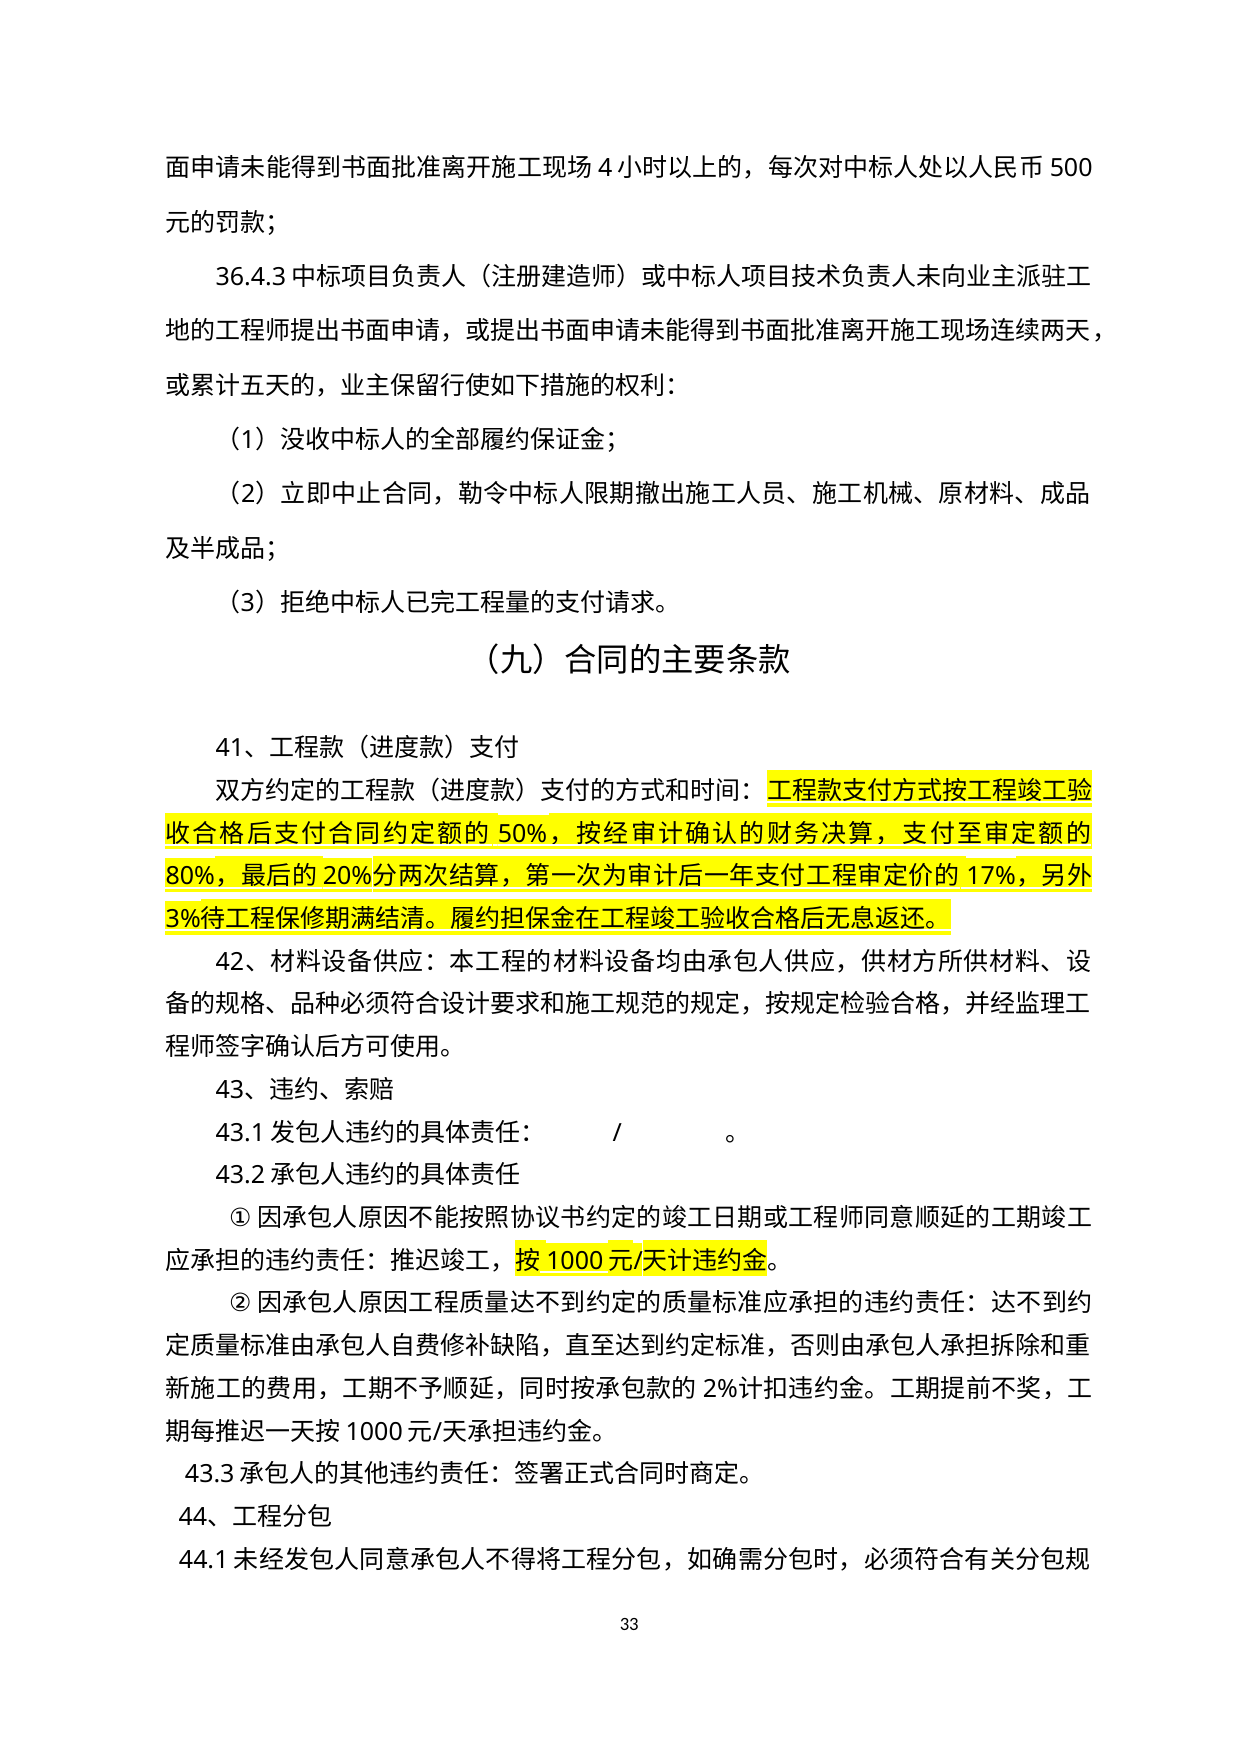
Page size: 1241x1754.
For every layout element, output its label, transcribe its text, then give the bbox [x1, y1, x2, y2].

text （3）拒绝中标人已完工程量的支付请求。 [165, 583, 1092, 619]
text 43.1发包人违约的具体责任： / 。 [165, 1107, 1092, 1149]
text 双方约定的工程款（进度款）支付的方式和时间：工程款支付方式按工程竣工验收合格后支付合同约定额的50%，按经审计确认的财务决算，支付至审定额的80%，最后的20%分两次结算，第一次为审计后一年支付工程审定价的17%，另外3%待工程保修期满结清。履约担保金在工程竣工验收合格后无息返还。 [165, 889, 1092, 936]
text 44、工程分包 [165, 1491, 1092, 1534]
text 41、工程款（进度款）支付 [165, 722, 1092, 765]
text ②因承包人原因工程质量达不到约定的质量标准应承担的违约责任：达不到约定质量标准由承包人自费修补缺陷，直至达到约定标准，否则由承包人承担拆除和重新施工的费用，工期不予顺延，同时按承包款的2%计扣违约金。工期提前不奖，工期每推迟一天按1000元/天承担违约金。 [165, 1400, 1092, 1448]
text （2）立即中止合同，勒令中标人限期撤出施工人员、施工机械、原材料、成品及半成品； [165, 474, 1092, 564]
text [165, 1534, 1092, 1577]
text 双方约定的工程款（进度款）支付的方式和时间：工程款支付方式按工程竣工验收合格后支付合同约定额的50%，按经审计确认的财务决算，支付至审定额的80%，最后的20%分两次结算，第一次为审计后一年支付工程审定价的17%，另外3%待工程保修期满结清。履约担保金在工程竣工验收合格后无息返还。 [165, 849, 1092, 887]
text ①因承包人原因不能按照协议书约定的竣工日期或工程师同意顺延的工期竣工应承担的违约责任：推迟竣工，按 1000元/天计违约金。 [165, 1192, 1092, 1278]
text （1）没收中标人的全部履约保证金； [165, 419, 1092, 456]
text 双方约定的工程款（进度款）支付的方式和时间：工程款支付方式按工程竣工验收合格后支付合同约定额的50%，按经审计确认的财务决算，支付至审定额的80%，最后的20%分两次结算，第一次为审计后一年支付工程审定价的17%，另外3%待工程保修期满结清。履约担保金在工程竣工验收合格后无息返还。 [165, 765, 1092, 815]
text （九）合同的主要条款 [165, 637, 1092, 680]
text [165, 148, 1092, 238]
text 42、材料设备供应：本工程的材料设备均由承包人供应，供材方所供材料、设备的规格、品种必须符合设计要求和施工规范的规定，按规定检验合格，并经监理工程师签字确认后方可使用。 [165, 936, 1092, 1064]
text 43.3承包人的其他违约责任：签署正式合同时商定。 [165, 1448, 1092, 1491]
text 43、违约、索赔 [165, 1064, 1092, 1107]
text ②因承包人原因工程质量达不到约定的质量标准应承担的违约责任：达不到约定质量标准由承包人自费修补缺陷，直至达到约定标准，否则由承包人承担拆除和重新施工的费用，工期不予顺延，同时按承包款的2%计扣违约金。工期提前不奖，工期每推迟一天按1000元/天承担违约金。 [165, 1278, 1092, 1399]
text 36.4.3中标项目负责人（注册建造师）或中标人项目技术负责人未向业主派驻工地的工程师提出书面申请，或提出书面申请未能得到书面批准离开施工现场连续两天，或累计五天的，业主保留行使如下措施的权利： [165, 256, 1092, 401]
text 43.2承包人违约的具体责任 [165, 1149, 1092, 1192]
